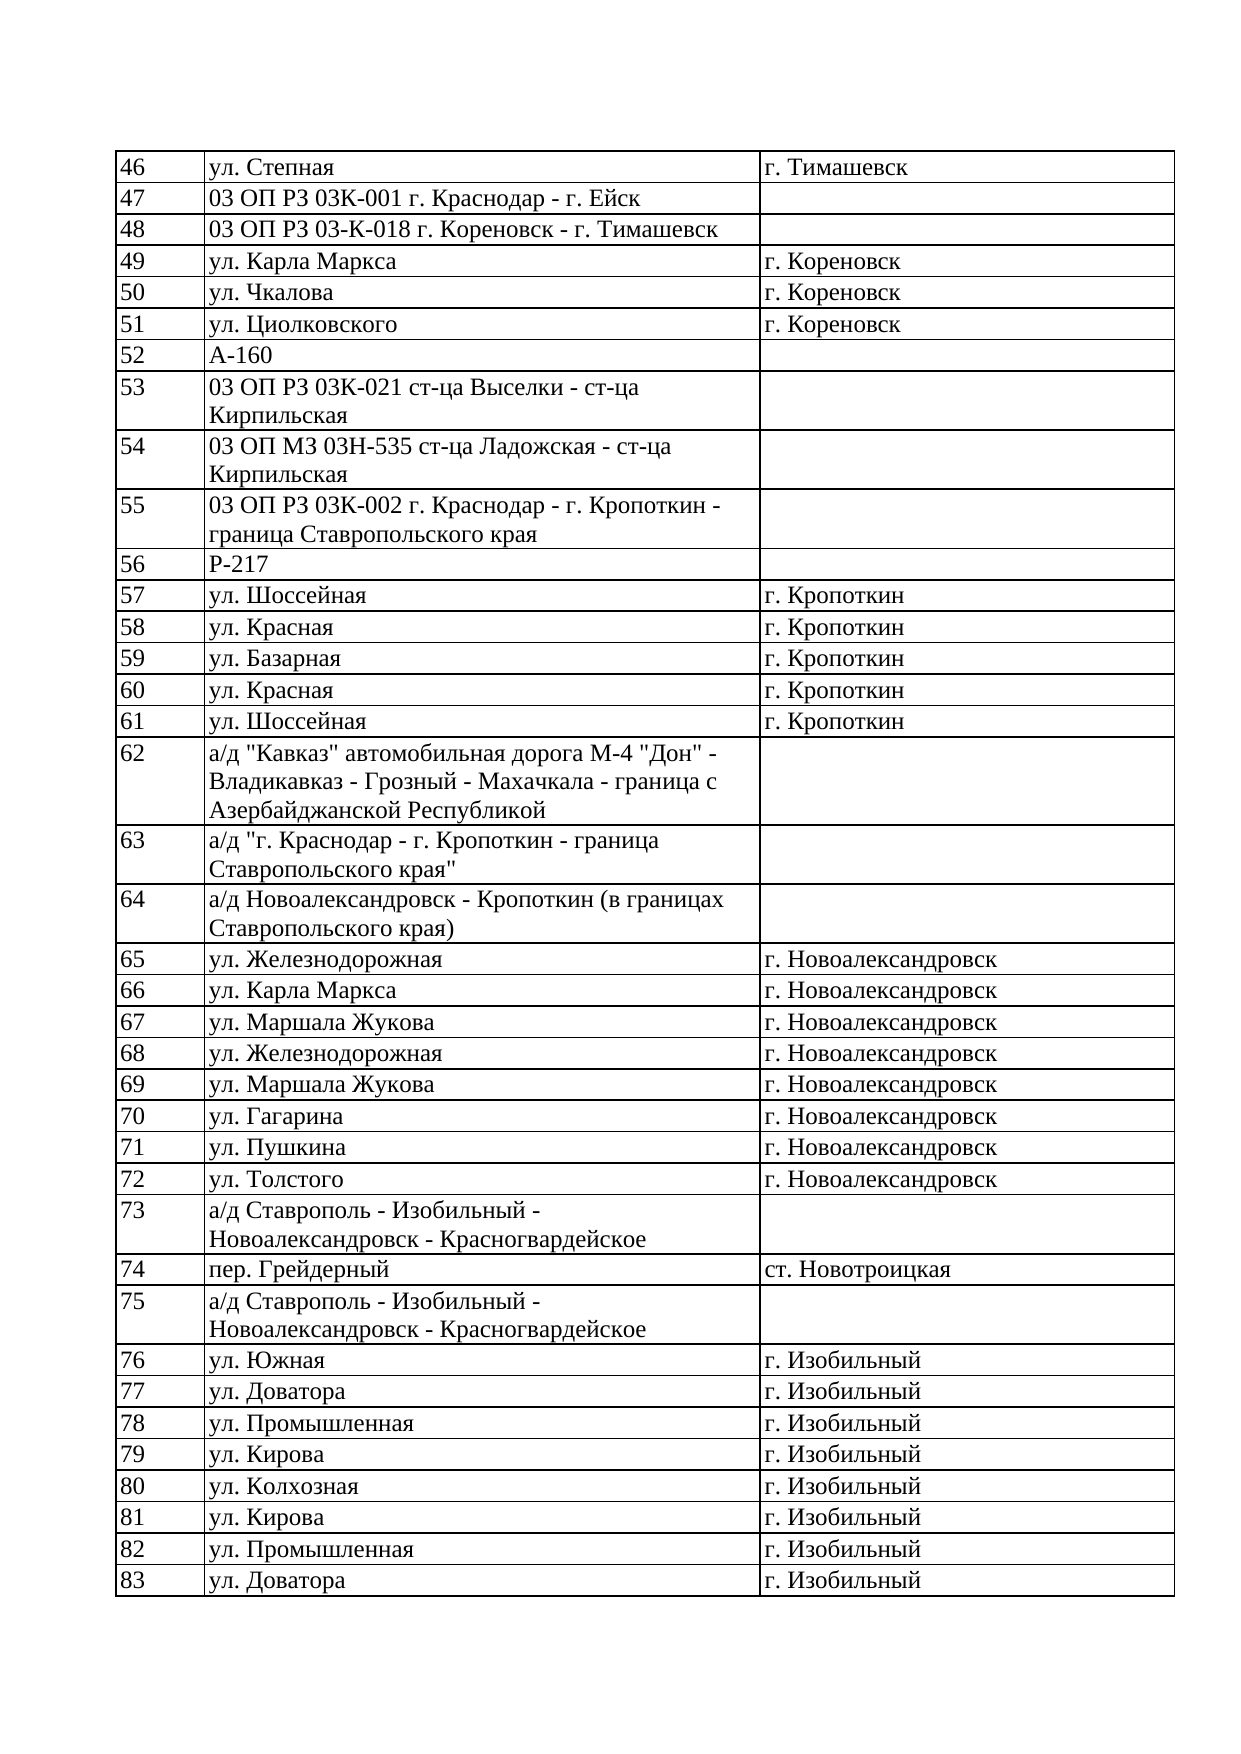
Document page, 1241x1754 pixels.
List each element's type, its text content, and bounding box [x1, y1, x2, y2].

table_cell 55 [117, 490, 204, 547]
table_cell 69 [117, 1070, 204, 1099]
table_cell 74 [117, 1255, 204, 1284]
table_cell 59 [117, 643, 204, 673]
table_cell 63 [117, 826, 204, 883]
table_cell г. Новоалександровск [761, 1132, 1174, 1162]
table_cell г. Кропоткин [761, 675, 1174, 705]
table_cell ул. Доватора [205, 1376, 759, 1406]
table_cell [761, 340, 1174, 370]
table_cell 46 [117, 152, 204, 181]
table_cell ул. Маршала Жукова [205, 1070, 759, 1099]
table_cell г. Кореновск [761, 277, 1174, 307]
table_cell ул. Гагарина [205, 1101, 759, 1131]
table_cell [761, 549, 1174, 579]
table_cell г. Новоалександровск [761, 1007, 1174, 1036]
table_cell [761, 372, 1174, 429]
table_cell 48 [117, 215, 204, 244]
table_cell [761, 1195, 1174, 1253]
table_cell [761, 215, 1174, 244]
table_cell 03 ОП МЗ 03Н-535 ст-ца Ладожская - ст-ца Кирпильская [205, 431, 759, 488]
table_cell г. Изобильный [761, 1408, 1174, 1438]
table_cell г. Изобильный [761, 1471, 1174, 1501]
table_cell 60 [117, 675, 204, 705]
table_cell 81 [117, 1502, 204, 1532]
table_cell 47 [117, 183, 204, 213]
table_cell 76 [117, 1345, 204, 1375]
table_cell ул. Толстого [205, 1164, 759, 1194]
table_cell ул. Карла Маркса [205, 975, 759, 1005]
table_cell ул. Южная [205, 1345, 759, 1375]
table_cell ул. Железнодорожная [205, 1038, 759, 1068]
table_cell 57 [117, 581, 204, 610]
table_cell ул. Циолковского [205, 309, 759, 339]
table_cell г. Новоалександровск [761, 1101, 1174, 1131]
table_cell [761, 490, 1174, 547]
table_cell 68 [117, 1038, 204, 1068]
table_cell 56 [117, 549, 204, 579]
table_cell ул. Чкалова [205, 277, 759, 307]
table_cell [761, 183, 1174, 213]
table_cell 67 [117, 1007, 204, 1036]
table_cell а/д Ставрополь - Изобильный - Новоалександровск - Красногвардейское [205, 1195, 759, 1253]
table_cell А-160 [205, 340, 759, 370]
table_cell 64 [117, 885, 204, 942]
table_cell г. Кропоткин [761, 612, 1174, 642]
table_cell ул. Промышленная [205, 1534, 759, 1563]
table_cell 03 ОП РЗ 03К-001 г. Краснодар - г. Ейск [205, 183, 759, 213]
table_cell ул. Базарная [205, 643, 759, 673]
table_cell г. Кропоткин [761, 706, 1174, 736]
table_cell г. Изобильный [761, 1439, 1174, 1469]
table_cell ул. Красная [205, 612, 759, 642]
table_cell а/д Ставрополь - Изобильный - Новоалександровск - Красногвардейское [205, 1286, 759, 1343]
table_cell г. Кореновск [761, 309, 1174, 339]
table_cell г. Кропоткин [761, 643, 1174, 673]
table_cell 83 [117, 1565, 204, 1595]
table_cell г. Кропоткин [761, 581, 1174, 610]
table_cell пер. Грейдерный [205, 1255, 759, 1284]
table_cell г. Новоалександровск [761, 975, 1174, 1005]
table_cell 03 ОП РЗ 03К-002 г. Краснодар - г. Кропоткин - граница Ставропольского края [205, 490, 759, 547]
table_cell 61 [117, 706, 204, 736]
table_cell г. Тимашевск [761, 152, 1174, 181]
table_cell а/д "Кавказ" автомобильная дорога М-4 "Дон" - Владикавказ - Грозный - Махачкала - граница с Азербайджанской Республикой [205, 738, 759, 824]
table_cell ул. Маршала Жукова [205, 1007, 759, 1036]
table_cell ст. Новотроицкая [761, 1255, 1174, 1284]
table_cell г. Изобильный [761, 1502, 1174, 1532]
table_cell 49 [117, 246, 204, 276]
table_cell ул. Шоссейная [205, 581, 759, 610]
table_cell г. Кореновск [761, 246, 1174, 276]
table_cell ул. Кирова [205, 1439, 759, 1469]
table_cell 79 [117, 1439, 204, 1469]
table_cell 53 [117, 372, 204, 429]
table_cell 82 [117, 1534, 204, 1563]
table_cell [761, 431, 1174, 488]
table_cell 65 [117, 944, 204, 973]
table_cell [761, 1286, 1174, 1343]
table_cell г. Новоалександровск [761, 944, 1174, 973]
table_cell 58 [117, 612, 204, 642]
table_cell г. Изобильный [761, 1565, 1174, 1595]
table_cell 03 ОП РЗ 03-К-018 г. Кореновск - г. Тимашевск [205, 215, 759, 244]
table_cell ул. Колхозная [205, 1471, 759, 1501]
table_cell г. Изобильный [761, 1345, 1174, 1375]
table_cell 51 [117, 309, 204, 339]
table_cell 62 [117, 738, 204, 824]
table_cell г. Новоалександровск [761, 1070, 1174, 1099]
table_cell г. Изобильный [761, 1376, 1174, 1406]
table_cell ул. Железнодорожная [205, 944, 759, 973]
table_cell ул. Степная [205, 152, 759, 181]
table_cell а/д Новоалександровск - Кропоткин (в границах Ставропольского края) [205, 885, 759, 942]
table_cell [761, 738, 1174, 824]
table_cell 71 [117, 1132, 204, 1162]
table_cell 70 [117, 1101, 204, 1131]
table_cell 03 ОП РЗ 03К-021 ст-ца Выселки - ст-ца Кирпильская [205, 372, 759, 429]
table_cell 77 [117, 1376, 204, 1406]
table_cell г. Новоалександровск [761, 1164, 1174, 1194]
table_cell ул. Карла Маркса [205, 246, 759, 276]
table_cell ул. Доватора [205, 1565, 759, 1595]
table_cell Р-217 [205, 549, 759, 579]
table_cell 54 [117, 431, 204, 488]
table_cell 66 [117, 975, 204, 1005]
table_cell 50 [117, 277, 204, 307]
table_cell ул. Шоссейная [205, 706, 759, 736]
table_cell 72 [117, 1164, 204, 1194]
table_cell ул. Кирова [205, 1502, 759, 1532]
table_cell 80 [117, 1471, 204, 1501]
table_cell г. Новоалександровск [761, 1038, 1174, 1068]
table_cell 73 [117, 1195, 204, 1253]
table_cell [761, 885, 1174, 942]
table_cell а/д "г. Краснодар - г. Кропоткин - граница Ставропольского края" [205, 826, 759, 883]
table_cell 75 [117, 1286, 204, 1343]
table_cell 78 [117, 1408, 204, 1438]
table_cell ул. Красная [205, 675, 759, 705]
table_cell [761, 826, 1174, 883]
table_cell ул. Промышленная [205, 1408, 759, 1438]
table_cell 52 [117, 340, 204, 370]
table_cell ул. Пушкина [205, 1132, 759, 1162]
table_cell г. Изобильный [761, 1534, 1174, 1563]
